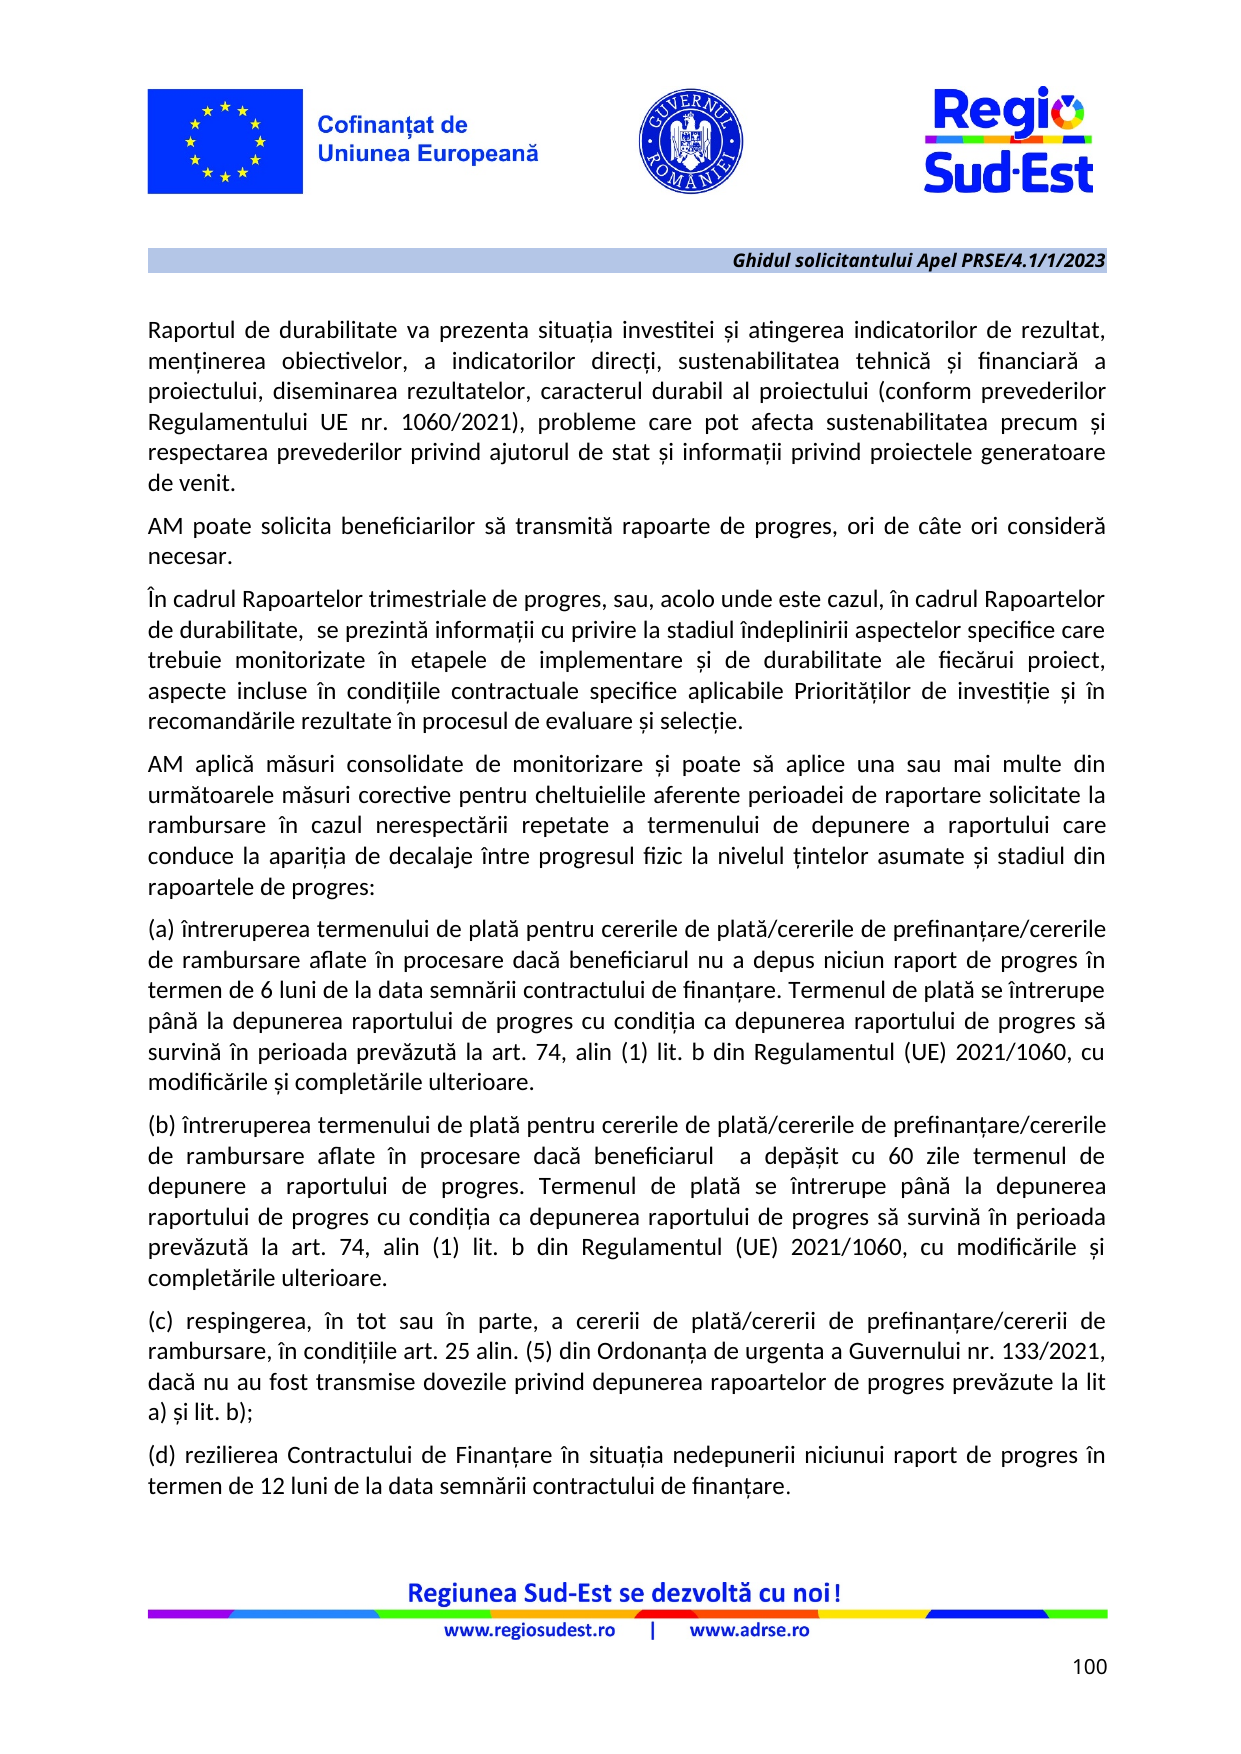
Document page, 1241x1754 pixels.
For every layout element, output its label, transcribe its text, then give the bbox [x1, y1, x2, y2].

text În cadrul Rapoartelor trimestriale de progres, sau, acolo unde este cazul, în cadrul Rapoartelor de durabilitate, se prezintă informații cu privire la stadiul îndeplinirii aspectelor specifice care trebuie monitorizate în etapele de implementare și de durabilitate ale fiecărui proiect, aspecte incluse în condițiile contractuale specifice aplicabile Priorităților de investiție și în recomandările rezultate în procesul de evaluare și selecție. [148, 583, 1107, 736]
text (a) întreruperea termenului de plată pentru cererile de plată/cererile de prefinanțare/cererile de rambursare aflate în procesare dacă beneficiarul nu a depus niciun raport de progres în termen de 6 luni de la data semnării contractului de finanțare. Termenul de plată se întrerupe până la depunerea raportului de progres cu condiția ca depunerea raportului de progres să survină în perioada prevăzută la art. 74, alin (1) lit. b din Regulamentul (UE) 2021/1060, cu modificările și completările ulterioare. [148, 914, 1107, 1097]
text (d) rezilierea Contractului de Finanțare în situația nedepunerii niciunui raport de progres în termen de 12 luni de la data semnării contractului de finanțare. [148, 1439, 1107, 1501]
picture [147, 1582, 1108, 1640]
text (b) întreruperea termenului de plată pentru cererile de plată/cererile de prefinanțare/cererile de rambursare aflate în procesare dacă beneficiarul a depășit cu 60 zile termenul de depunere a raportului de progres. Termenul de plată se întrerupe până la depunerea raportului de progres cu condiția ca depunerea raportului de progres să survină în perioada prevăzută la art. 74, alin (1) lit. b din Regulamentul (UE) 2021/1060, cu modificările și completările ulterioare. [148, 1109, 1107, 1292]
picture [147, 86, 1093, 195]
text AM aplică măsuri consolidate de monitorizare și poate să aplice una sau mai multe din următoarele măsuri corective pentru cheltuielile aferente perioadei de raportare solicitate la rambursare în cazul nerespectării repetate a termenului de depunere a raportului care conduce la apariția de decalaje între progresul fizic la nivelul țintelor asumate și stadiul din rapoartele de progres: [148, 748, 1107, 901]
text (c) respingerea, în tot sau în parte, a cererii de plată/cererii de prefinanțare/cererii de rambursare, în condițiile art. 25 alin. (5) din Ordonanța de urgenta a Guvernului nr. 133/2021, dacă nu au fost transmise dovezile privind depunerea rapoartelor de progres prevăzute la lit a) și lit. b); [148, 1305, 1107, 1427]
text AM poate solicita beneficiarilor să transmită rapoarte de progres, ori de câte ori consideră necesar. [148, 510, 1107, 571]
text Raportul de durabilitate va prezenta situația investitei și atingerea indicatorilor de rezultat, menținerea obiectivelor, a indicatorilor direcți, sustenabilitatea tehnică și financiară a proiectului, diseminarea rezultatelor, caracterul durabil al proiectului (conform prevederilor Regulamentului UE nr. 1060/2021), probleme care pot afecta sustenabilitatea precum și respectarea prevederilor privind ajutorul de stat și informații privind proiectele generatoare de venit. [148, 314, 1107, 497]
